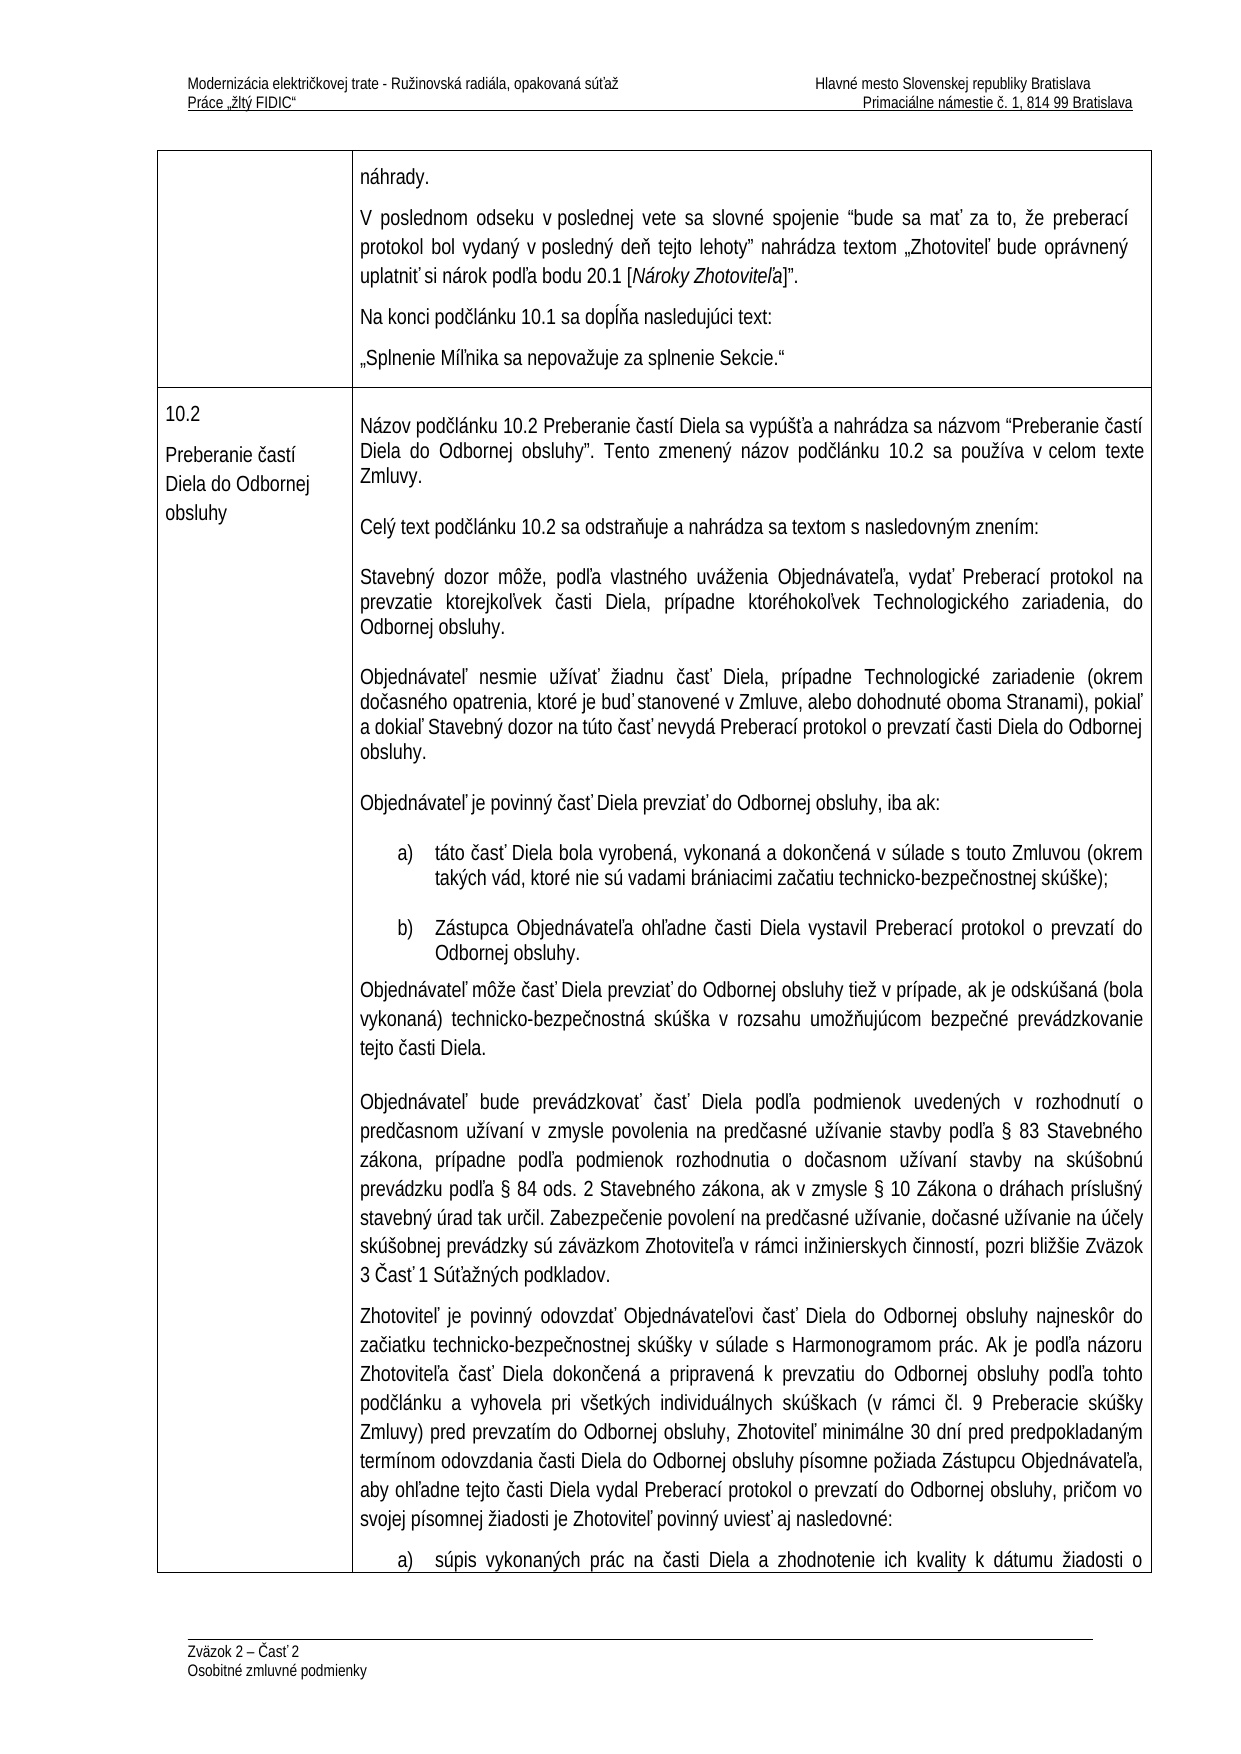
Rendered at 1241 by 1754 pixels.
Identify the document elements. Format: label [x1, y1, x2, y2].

table_cell [158, 151, 352, 387]
table_cell [353, 388, 1151, 1572]
table_cell [158, 388, 352, 1572]
table_cell [353, 151, 1151, 387]
